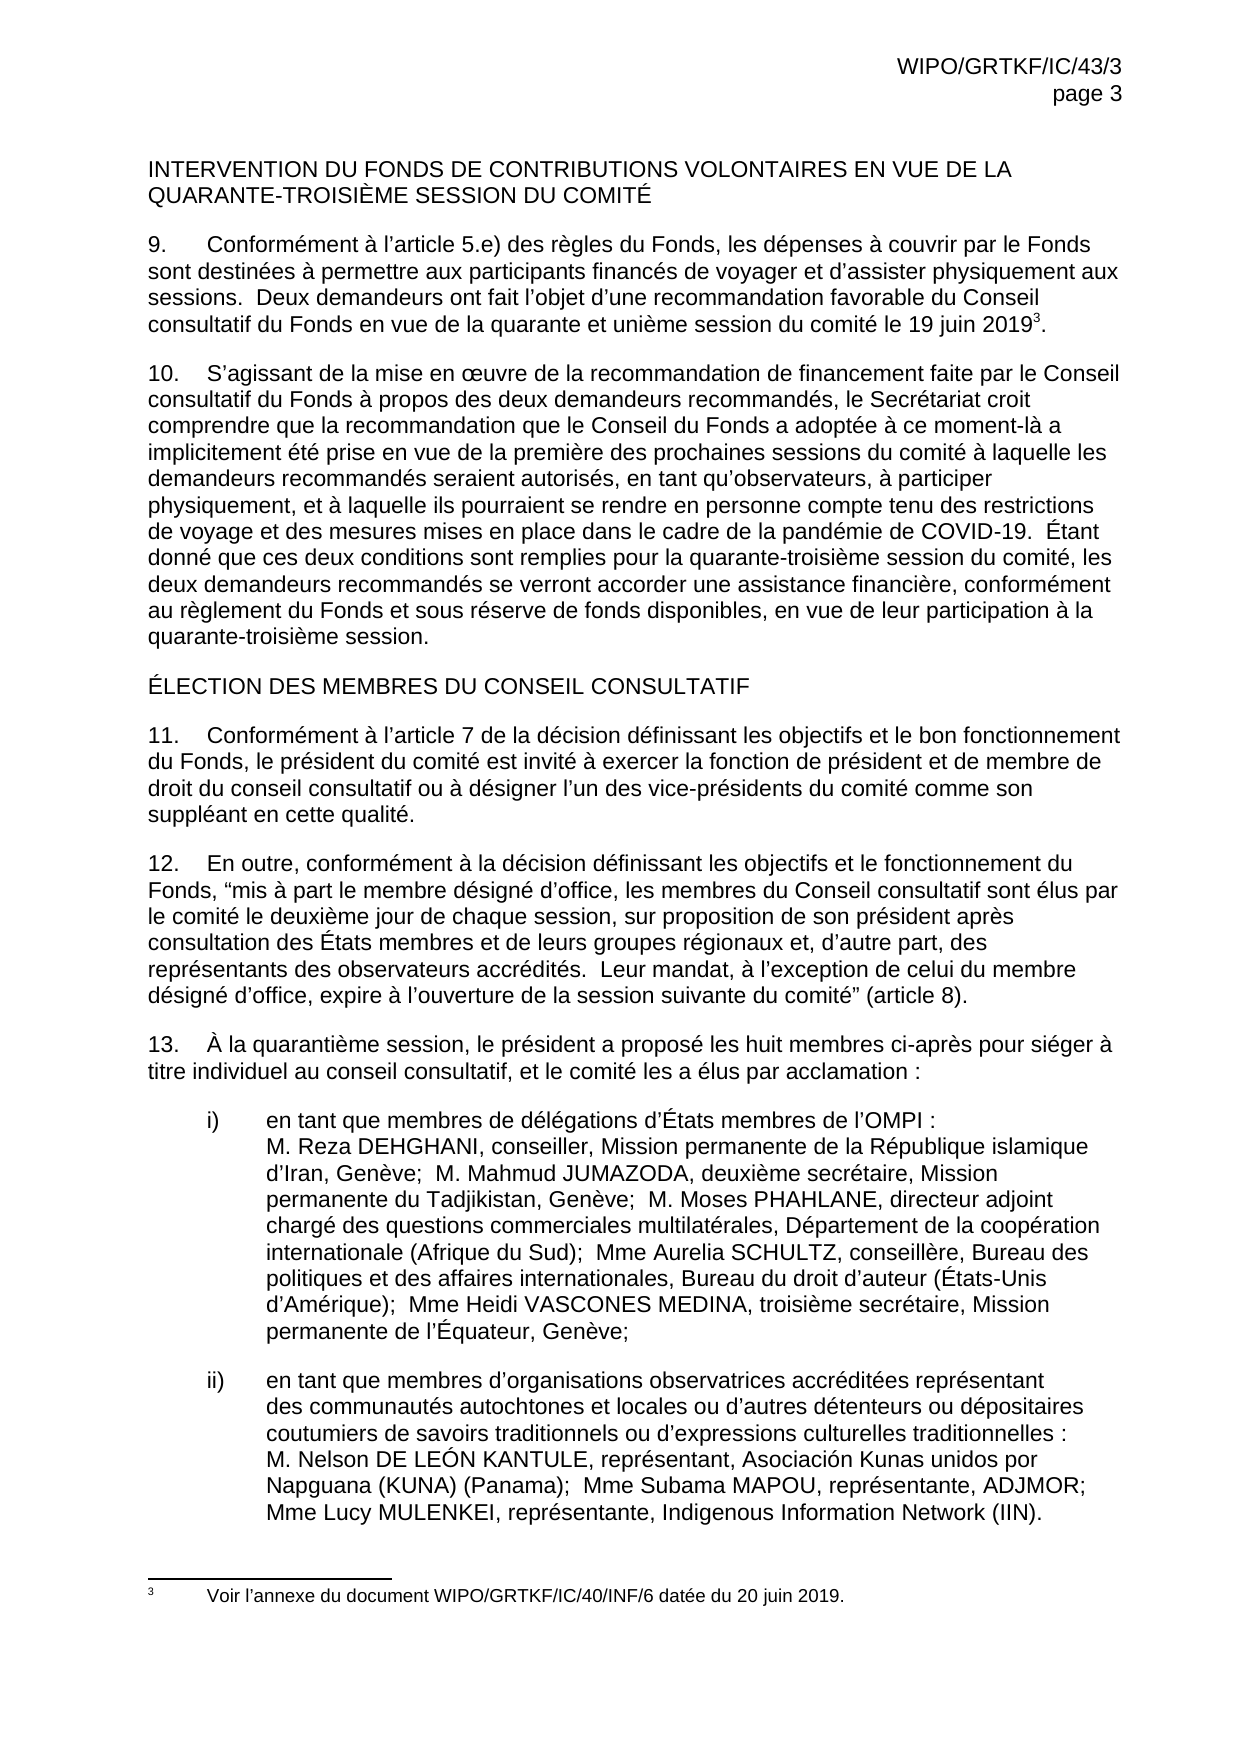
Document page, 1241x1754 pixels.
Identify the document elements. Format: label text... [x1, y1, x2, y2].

text Intervention du Fonds de contributions volontaires en vue de la quarante-troisième session du comité [148, 156, 1122, 208]
text Conformément à l’article 5.e) des règles du Fonds, les dépenses à couvrir par le Fonds sont destinées à permettre aux participants financés de voyager et d’assister physiquement aux sessions. Deux demandeurs ont fait l’objet d’une recommandation favorable du Conseil consultatif du Fonds en vue de la quarante et unième session du comité le 19 juin 2019. [148, 231, 1122, 337]
list en tant que membres de délégations d’États membres de l’OMPI : M. Reza DEHGHANI, conseiller, Mission permanente de la République islamique d’Iran, Genève; M. Mahmud JUMAZODA, deuxième secrétaire, Mission permanente du Tadjikistan, Genève; M. Moses PHAHLANE, directeur adjoint chargé des questions commerciales multilatérales, Département de la coopération internationale (Afrique du Sud); Mme Aurelia SCHULTZ, conseillère, Bureau des politiques et des affaires internationales, Bureau du droit d’auteur (États-Unis d’Amérique); Mme Heidi VASCONES MEDINA, troisième secrétaire, Mission permanente de l’Équateur, Genève; [207, 1107, 1122, 1344]
text En outre, conformément à la décision définissant les objectifs et le fonctionnement du Fonds, “mis à part le membre désigné d’office, les membres du Conseil consultatif sont élus par le comité le deuxième jour de chaque session, sur proposition de son président après consultation des États membres et de leurs groupes régionaux et, d’autre part, des représentants des observateurs accrédités. Leur mandat, à l’exception de celui du membre désigné d’office, expire à l’ouverture de la session suivante du comité” (article 8). [148, 850, 1122, 1008]
text Conformément à l’article 7 de la décision définissant les objectifs et le bon fonctionnement du Fonds, le président du comité est invité à exercer la fonction de président et de membre de droit du conseil consultatif ou à désigner l’un des vice-présidents du comité comme son suppléant en cette qualité. [148, 722, 1122, 827]
text S’agissant de la mise en œuvre de la recommandation de financement faite par le Conseil consultatif du Fonds à propos des deux demandeurs recommandés, le Secrétariat croit comprendre que la recommandation que le Conseil du Fonds a adoptée à ce moment-là a implicitement été prise en vue de la première des prochaines sessions du comité à laquelle les demandeurs recommandés seraient autorisés, en tant qu’observateurs, à participer physiquement, et à laquelle ils pourraient se rendre en personne compte tenu des restrictions de voyage et des mesures mises en place dans le cadre de la pandémie de COVID-19. Étant donné que ces deux conditions sont remplies pour la quarante-troisième session du comité, les deux demandeurs recommandés se verront accorder une assistance financière, conformément au règlement du Fonds et sous réserve de fonds disponibles, en vue de leur participation à la quarante-troisième session. [148, 360, 1122, 650]
text À la quarantième session, le président a proposé les huit membres ci-après pour siéger à titre individuel au conseil consultatif, et le comité les a élus par acclamation : [148, 1031, 1122, 1084]
text Élection des membres du Conseil consultatif [148, 673, 1122, 699]
list en tant que membres d’organisations observatrices accréditées représentant des communautés autochtones et locales ou d’autres détenteurs ou dépositaires coutumiers de savoirs traditionnels ou d’expressions culturelles traditionnelles : M. Nelson DE LEÓN KANTULE, représentant, Asociación Kunas unidos por Napguana (KUNA) (Panama); Mme Subama MAPOU, représentante, ADJMOR; Mme Lucy MULENKEI, représentante, Indigenous Information Network (IIN). [207, 1367, 1122, 1525]
